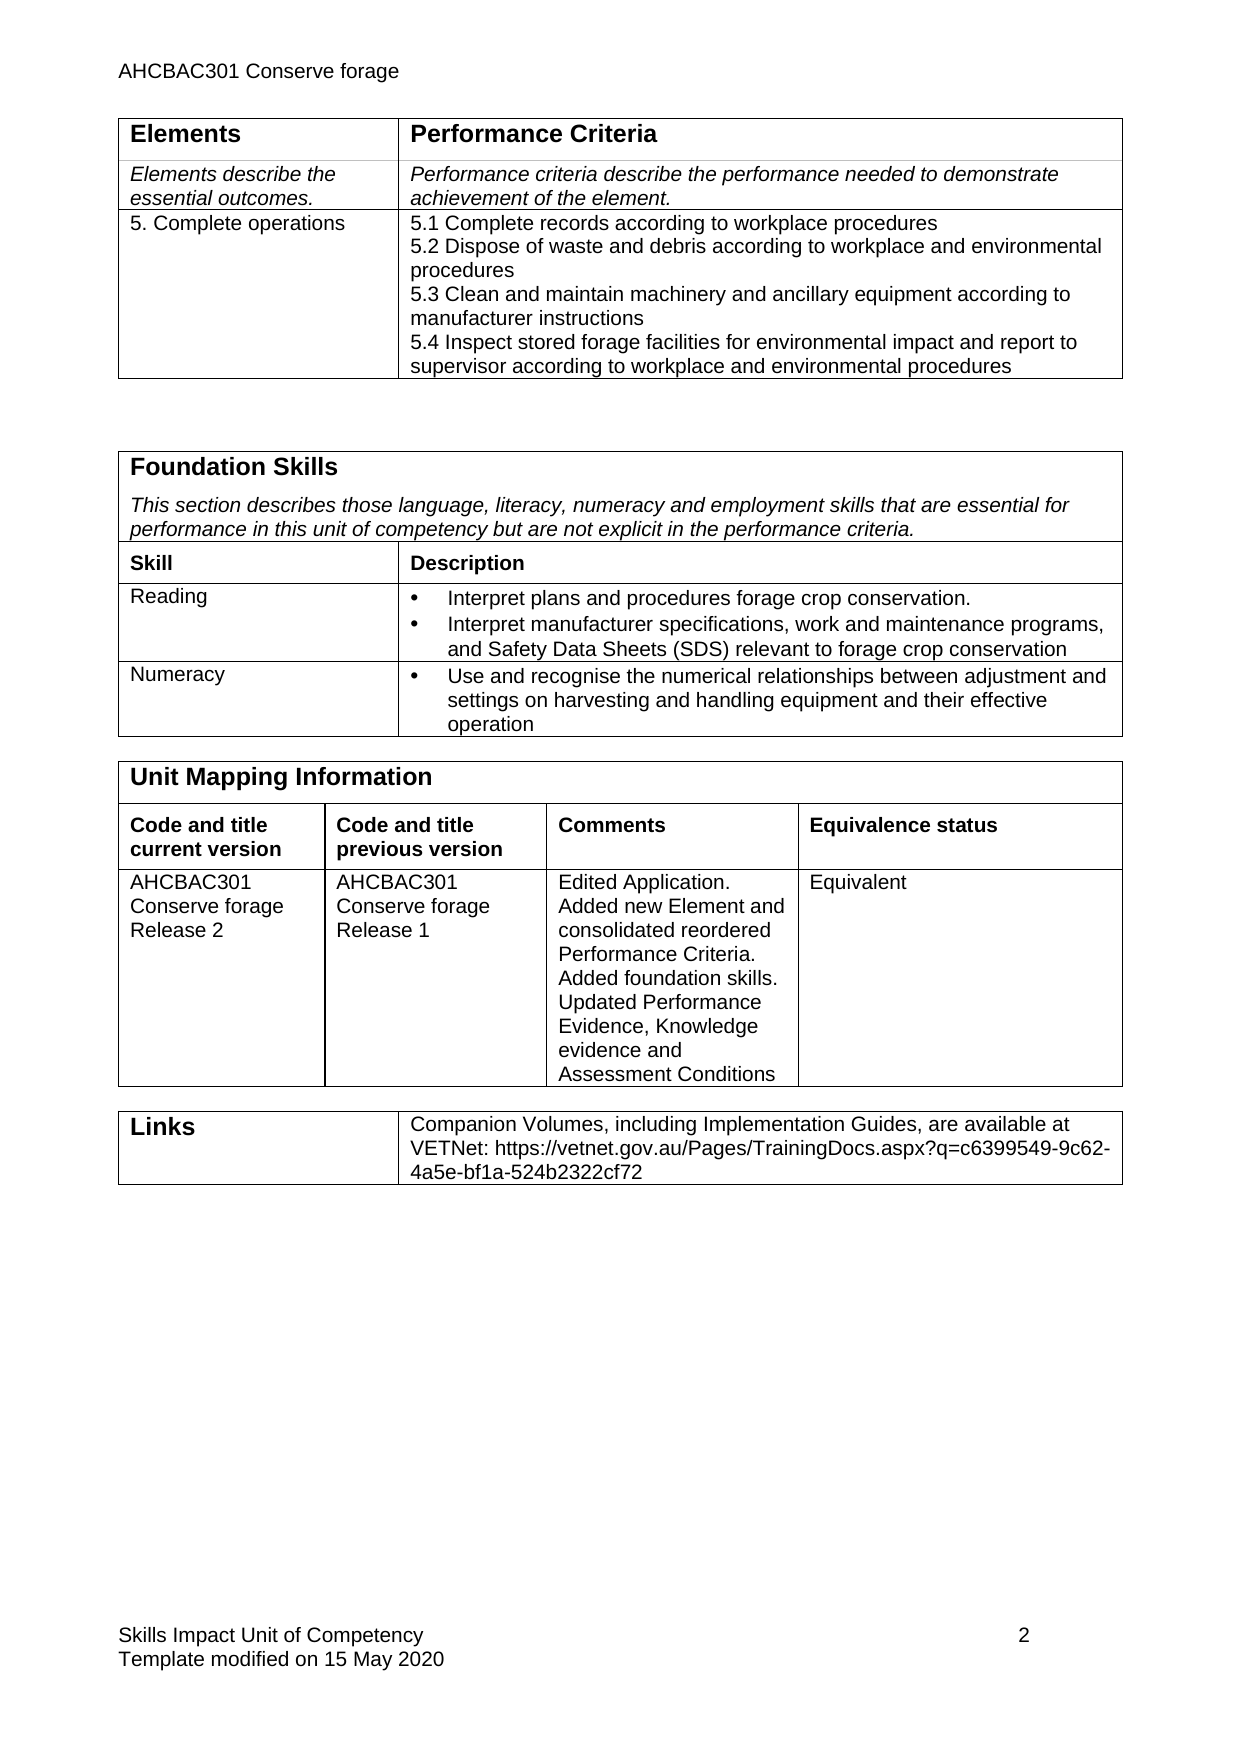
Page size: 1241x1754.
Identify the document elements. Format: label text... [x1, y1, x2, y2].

table_cell Description [399, 542, 1122, 583]
table_cell Use and recognise the numerical relationships between adjustment and settings on harvesting and handling equipment and their effective operation [399, 662, 1122, 736]
table_cell 5.1 Complete records according to workplace procedures 5.2 Dispose of waste and debris according to workplace and environmental procedures 5.3 Clean and maintain machinery and ancillary equipment according to manufacturer instructions 5.4 Inspect stored forage facilities for environmental impact and report to supervisor according to workplace and environmental procedures [399, 210, 1122, 378]
table_cell Edited Application. Added new Element and consolidated reordered Performance Criteria. Added foundation skills. Updated Performance Evidence, Knowledge evidence and Assessment Conditions [547, 870, 798, 1086]
table_cell Performance criteria describe the performance needed to demonstrate achievement of the element. [399, 161, 1122, 209]
table_cell Skill [119, 542, 398, 583]
table_cell AHCBAC301 Conserve forage Release 1 [326, 870, 546, 1086]
table_cell Equivalence status [799, 804, 1122, 869]
table_header Unit Mapping Information [119, 762, 1122, 803]
table_cell Reading [119, 584, 398, 661]
table_cell Equivalent [799, 870, 1122, 1086]
table_cell Comments [547, 804, 798, 869]
table_cell Code and title previous version [326, 804, 546, 869]
table_cell Code and title current version [119, 804, 324, 869]
table_cell AHCBAC301 Conserve forage Release 2 [119, 870, 324, 1086]
table_cell 5. Complete operations [119, 210, 398, 378]
table_cell Elements describe the essential outcomes. [119, 161, 398, 209]
table_header Links [119, 1112, 398, 1183]
table_header Companion Volumes, including Implementation Guides, are available at VETNet: https://vetnet.gov.au/Pages/TrainingDocs.aspx?q=c6399549-9c62-4a5e-bf1a-524b2322cf72 [399, 1112, 1122, 1183]
table_cell Numeracy [119, 662, 398, 736]
table_header Elements [119, 119, 398, 160]
table_header Foundation Skills This section describes those language, literacy, numeracy and employment skills that are essential for performance in this unit of competency but are not explicit in the performance criteria. [119, 452, 1122, 541]
table_header Performance Criteria [399, 119, 1122, 160]
table_cell Interpret plans and procedures forage crop conservation. Interpret manufacturer specifications, work and maintenance programs, and Safety Data Sheets (SDS) relevant to forage crop conservation [399, 584, 1122, 661]
